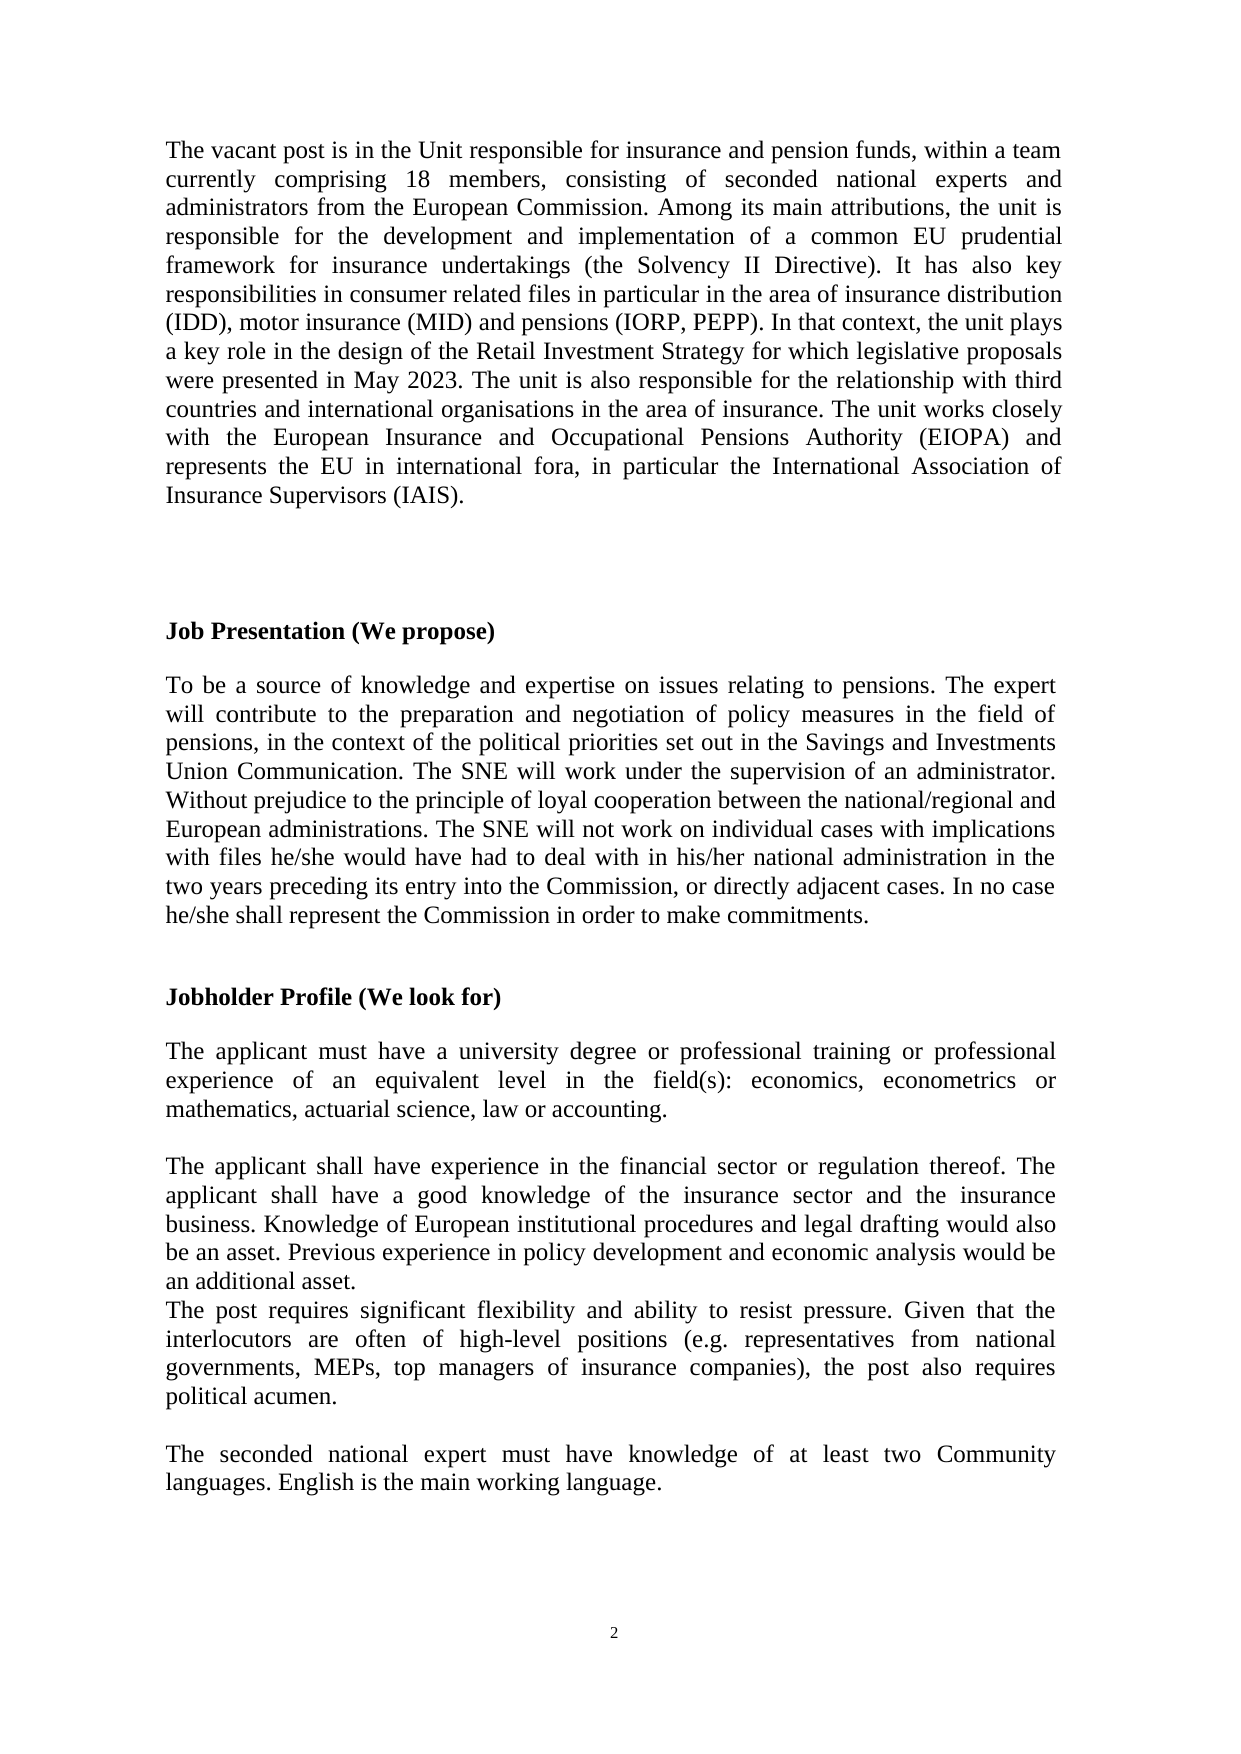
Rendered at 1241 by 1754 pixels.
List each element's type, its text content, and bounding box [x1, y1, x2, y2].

list Job Presentation (We propose) [165, 616, 1063, 645]
list Jobholder Profile (We look for) [165, 982, 1063, 1011]
